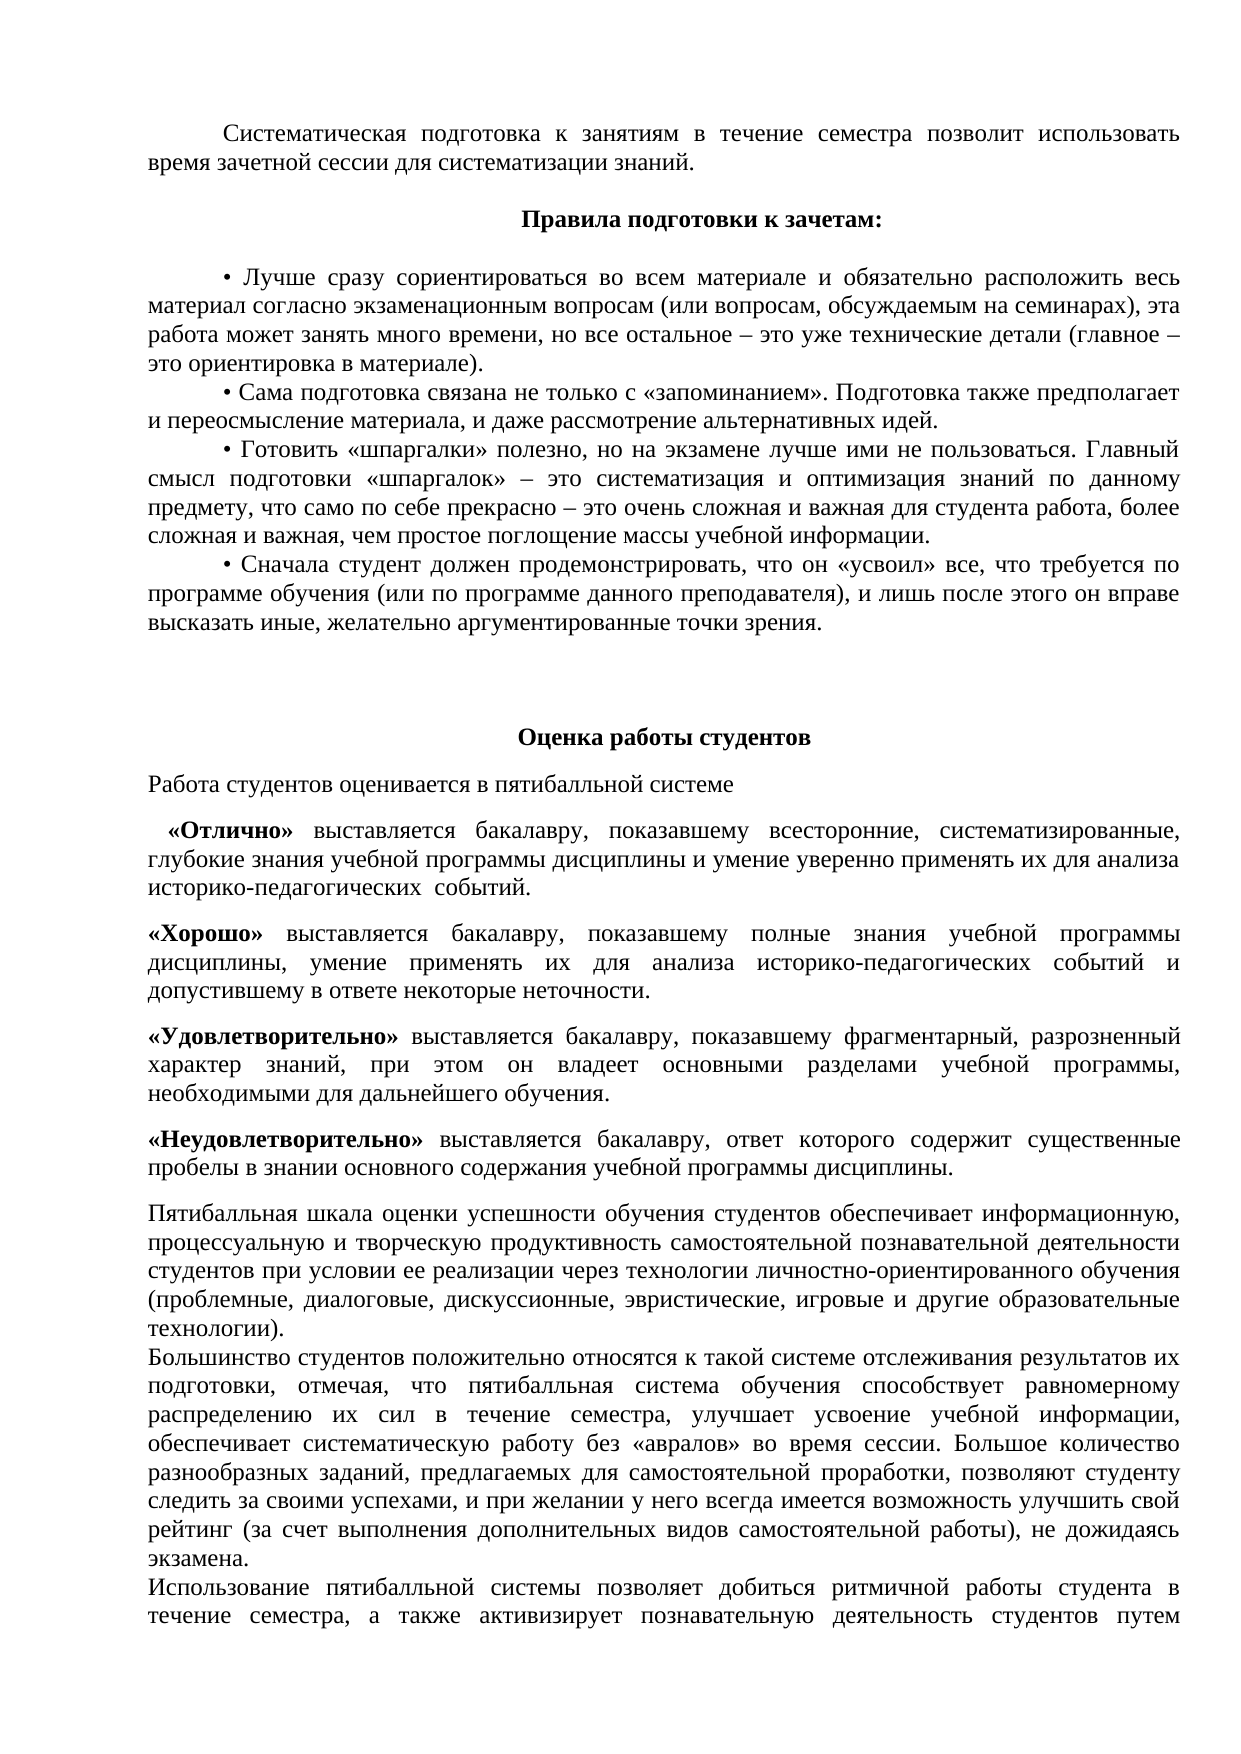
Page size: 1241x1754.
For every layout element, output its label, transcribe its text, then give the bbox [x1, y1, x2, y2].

text «Отлично» выставляется бакалавру, показавшему всесторонние, систематизированные, глубокие знания учебной программы дисциплины и умение уверенно применять их для анализа историко-педагогических событий. [148, 815, 1181, 901]
text Работа студентов оценивается в пятибалльной системе [148, 769, 1181, 798]
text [148, 1572, 1181, 1629]
text Правила подготовки к зачетам: [148, 204, 1181, 233]
text «Неудовлетворительно» выставляется бакалавру, ответ которого содержит существенные пробелы в знании основного содержания учебной программы дисциплины. [148, 1124, 1181, 1181]
text • Лучше сразу сориентироваться во всем материале и обязательно расположить весь материал согласно экзаменационным вопросам (или вопросам, обсуждаемым на семинарах), эта работа может занять много времени, но все остальное – это уже технические детали (главное – это ориентировка в материале). [148, 262, 1181, 377]
text • Готовить «шпаргалки» полезно, но на экзамене лучше ими не пользоваться. Главный смысл подготовки «шпаргалок» – это систематизация и оптимизация знаний по данному предмету, что само по себе прекрасно – это очень сложная и важная для студента работа, более сложная и важная, чем простое поглощение массы учебной информации. [148, 434, 1181, 549]
text Большинство студентов положительно относятся к такой системе отслеживания результатов их подготовки, отмечая, что пятибалльная система обучения способствует равномерному распределению их сил в течение семестра, улучшает усвоение учебной информации, обеспечивает систематическую работу без «авралов» во время сессии. Большое количество разнообразных заданий, предлагаемых для самостоятельной проработки, позволяют студенту следить за своими успехами, и при желании у него всегда имеется возможность улучшить свой рейтинг (за счет выполнения дополнительных видов самостоятельной работы), не дожидаясь экзамена. [148, 1342, 1181, 1572]
text Систематическая подготовка к занятиям в течение семестра позволит использовать время зачетной сессии для систематизации знаний. [148, 118, 1181, 176]
text • Сама подготовка связана не только с «запоминанием». Подготовка также предполагает и переосмысление материала, и даже рассмотрение альтернативных идей. [148, 377, 1181, 434]
text Оценка работы студентов [148, 722, 1181, 751]
text «Хорошо» выставляется бакалавру, показавшему полные знания учебной программы дисциплины, умение применять их для анализа историко-педагогических событий и допустившему в ответе некоторые неточности. [148, 918, 1181, 1004]
text • Сначала студент должен продемонстрировать, что он «усвоил» все, что требуется по программе обучения (или по программе данного преподавателя), и лишь после этого он вправе высказать иные, желательно аргументированные точки зрения. [148, 549, 1181, 636]
text «Удовлетворительно» выставляется бакалавру, показавшему фрагментарный, разрозненный характер знаний, при этом он владеет основными разделами учебной программы, необходимыми для дальнейшего обучения. [148, 1021, 1181, 1107]
text Пятибалльная шкала оценки успешности обучения студентов обеспечивает информационную, процессуальную и творческую продуктивность самостоятельной познавательной деятельности студентов при условии ее реализации через технологии личностно-ориентированного обучения (проблемные, диалоговые, дискуссионные, эвристические, игровые и другие образовательные технологии). [148, 1198, 1181, 1342]
